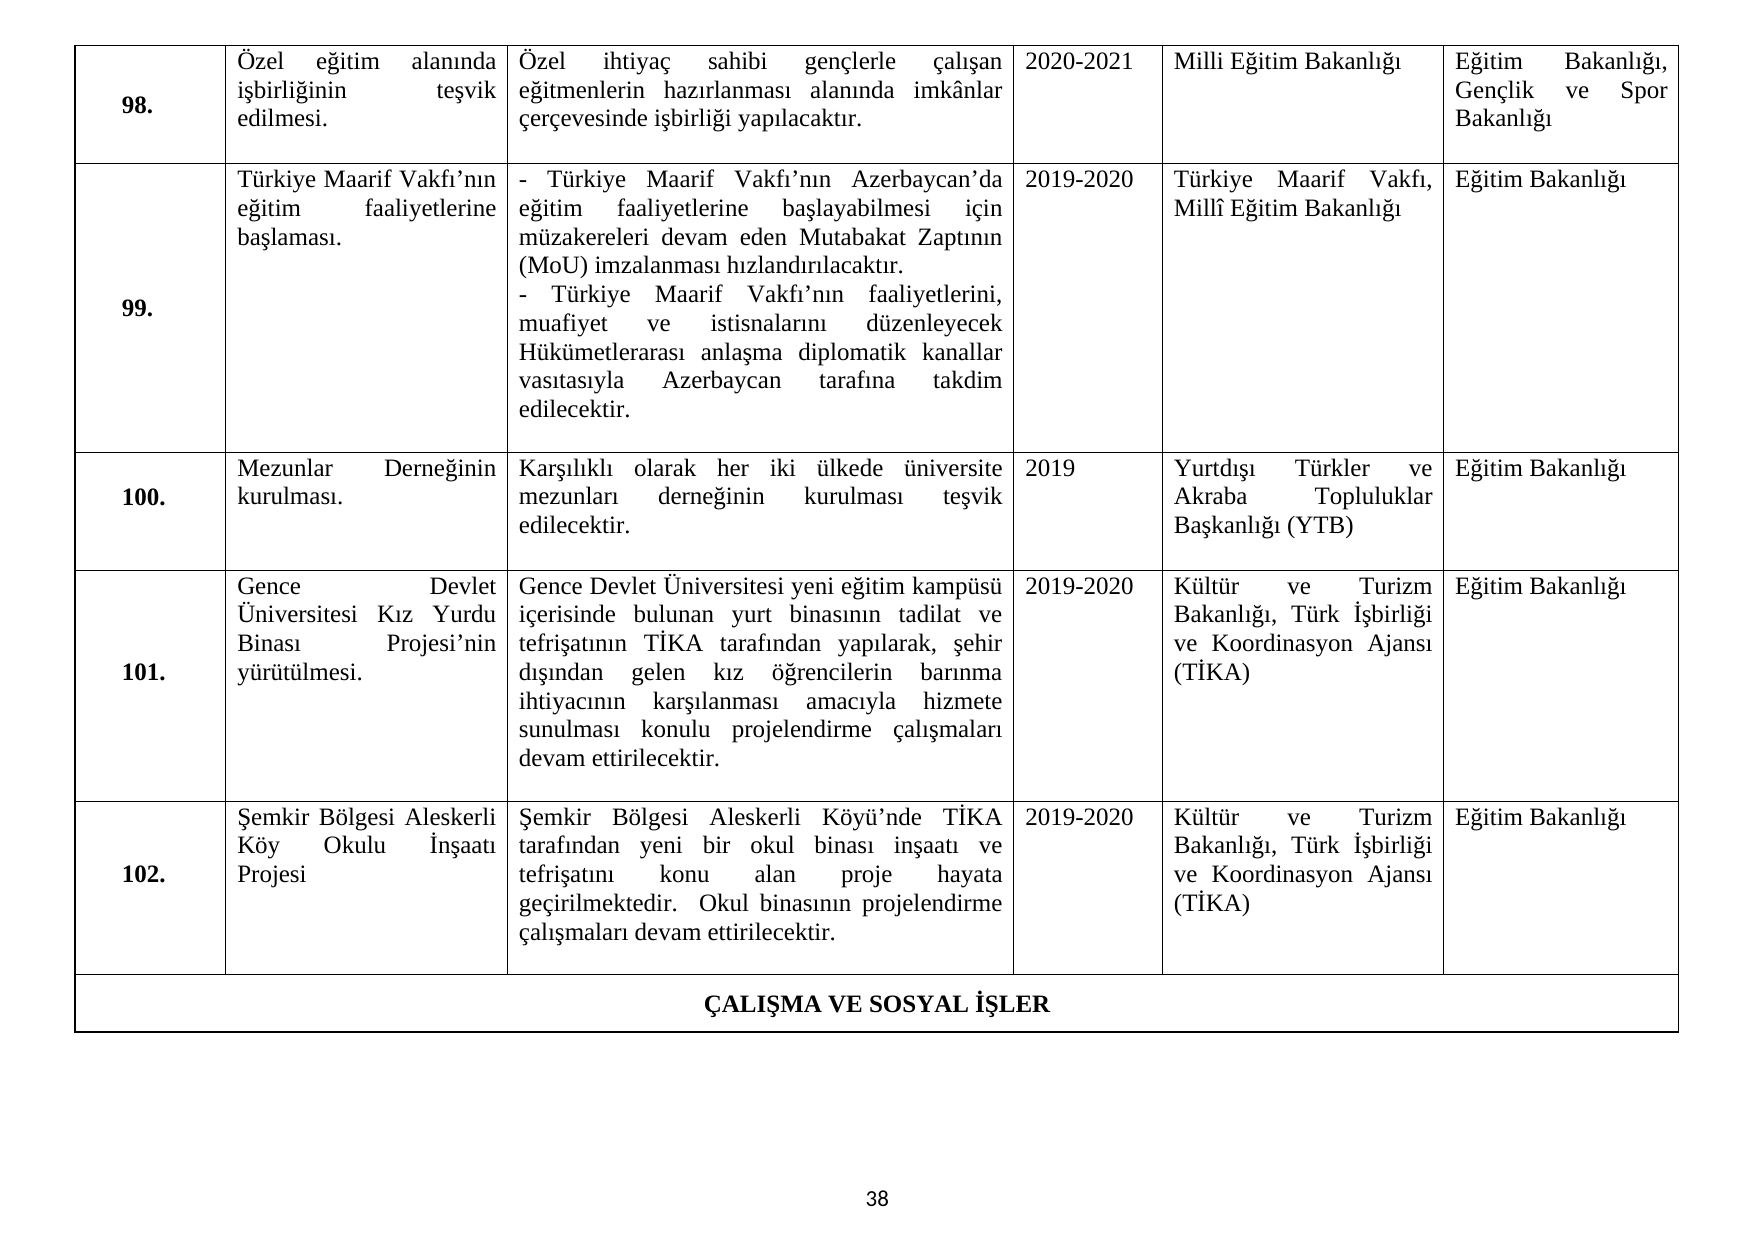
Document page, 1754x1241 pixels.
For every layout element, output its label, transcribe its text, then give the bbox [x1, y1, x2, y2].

table_cell 2019-2020 [1014, 802, 1162, 974]
table_cell Türkiye Maarif Vakfı’nın eğitim faaliyetlerine başlaması. [226, 164, 507, 452]
table_cell Şemkir Bölgesi Aleskerli Köyü’nde TİKA tarafından yeni bir okul binası inşaatı ve tefrişatını konu alan proje hayata geçirilmektedir. Okul binasının projelendirme çalışmaları devam ettirilecektir. [508, 802, 1013, 974]
table_cell 2019-2020 [1014, 164, 1162, 452]
table_cell 2020-2021 [1014, 46, 1162, 163]
table_cell - Türkiye Maarif Vakfı’nın Azerbaycan’da eğitim faaliyetlerine başlayabilmesi için müzakereleri devam eden Mutabakat Zaptının (MoU) imzalanması hızlandırılacaktır. - Türkiye Maarif Vakfı’nın faaliyetlerini, muafiyet ve istisnalarını düzenleyecek Hükümetlerarası anlaşma diplomatik kanallar vasıtasıyla Azerbaycan tarafına takdim edilecektir. [508, 164, 1013, 452]
table_cell Eğitim Bakanlığı, Gençlik ve Spor Bakanlığı [1444, 46, 1678, 163]
table_cell Mezunlar Derneğinin kurulması. [226, 453, 507, 570]
table_cell Özel eğitim alanında işbirliğinin teşvik edilmesi. [226, 46, 507, 163]
table_cell Eğitim Bakanlığı [1444, 571, 1678, 801]
table_cell 2019-2020 [1014, 571, 1162, 801]
table_cell Türkiye Maarif Vakfı, Millî Eğitim Bakanlığı [1163, 164, 1443, 452]
table_cell Gence Devlet Üniversitesi Kız Yurdu Binası Projesi’nin yürütülmesi. [226, 571, 507, 801]
table_cell Karşılıklı olarak her iki ülkede üniversite mezunları derneğinin kurulması teşvik edilecektir. [508, 453, 1013, 570]
table_cell Kültür ve Turizm Bakanlığı, Türk İşbirliği ve Koordinasyon Ajansı (TİKA) [1163, 802, 1443, 974]
table_cell [76, 164, 225, 452]
table_cell Eğitim Bakanlığı [1444, 453, 1678, 570]
table_cell Kültür ve Turizm Bakanlığı, Türk İşbirliği ve Koordinasyon Ajansı (TİKA) [1163, 571, 1443, 801]
table_cell [76, 571, 225, 801]
table_cell ÇALIŞMA VE SOSYAL İŞLER [76, 975, 1678, 1031]
table_cell Yurtdışı Türkler ve Akraba Topluluklar Başkanlığı (YTB) [1163, 453, 1443, 570]
table_cell 2019 [1014, 453, 1162, 570]
table_cell Şemkir Bölgesi Aleskerli Köy Okulu İnşaatı Projesi [226, 802, 507, 974]
table_cell Eğitim Bakanlığı [1444, 802, 1678, 974]
table_cell [76, 46, 225, 163]
table_cell [76, 453, 225, 570]
table_cell Eğitim Bakanlığı [1444, 164, 1678, 452]
table_cell Özel ihtiyaç sahibi gençlerle çalışan eğitmenlerin hazırlanması alanında imkânlar çerçevesinde işbirliği yapılacaktır. [508, 46, 1013, 163]
table_cell Milli Eğitim Bakanlığı [1163, 46, 1443, 163]
table_cell Gence Devlet Üniversitesi yeni eğitim kampüsü içerisinde bulunan yurt binasının tadilat ve tefrişatının TİKA tarafından yapılarak, şehir dışından gelen kız öğrencilerin barınma ihtiyacının karşılanması amacıyla hizmete sunulması konulu projelendirme çalışmaları devam ettirilecektir. [508, 571, 1013, 801]
table_cell [76, 802, 225, 974]
